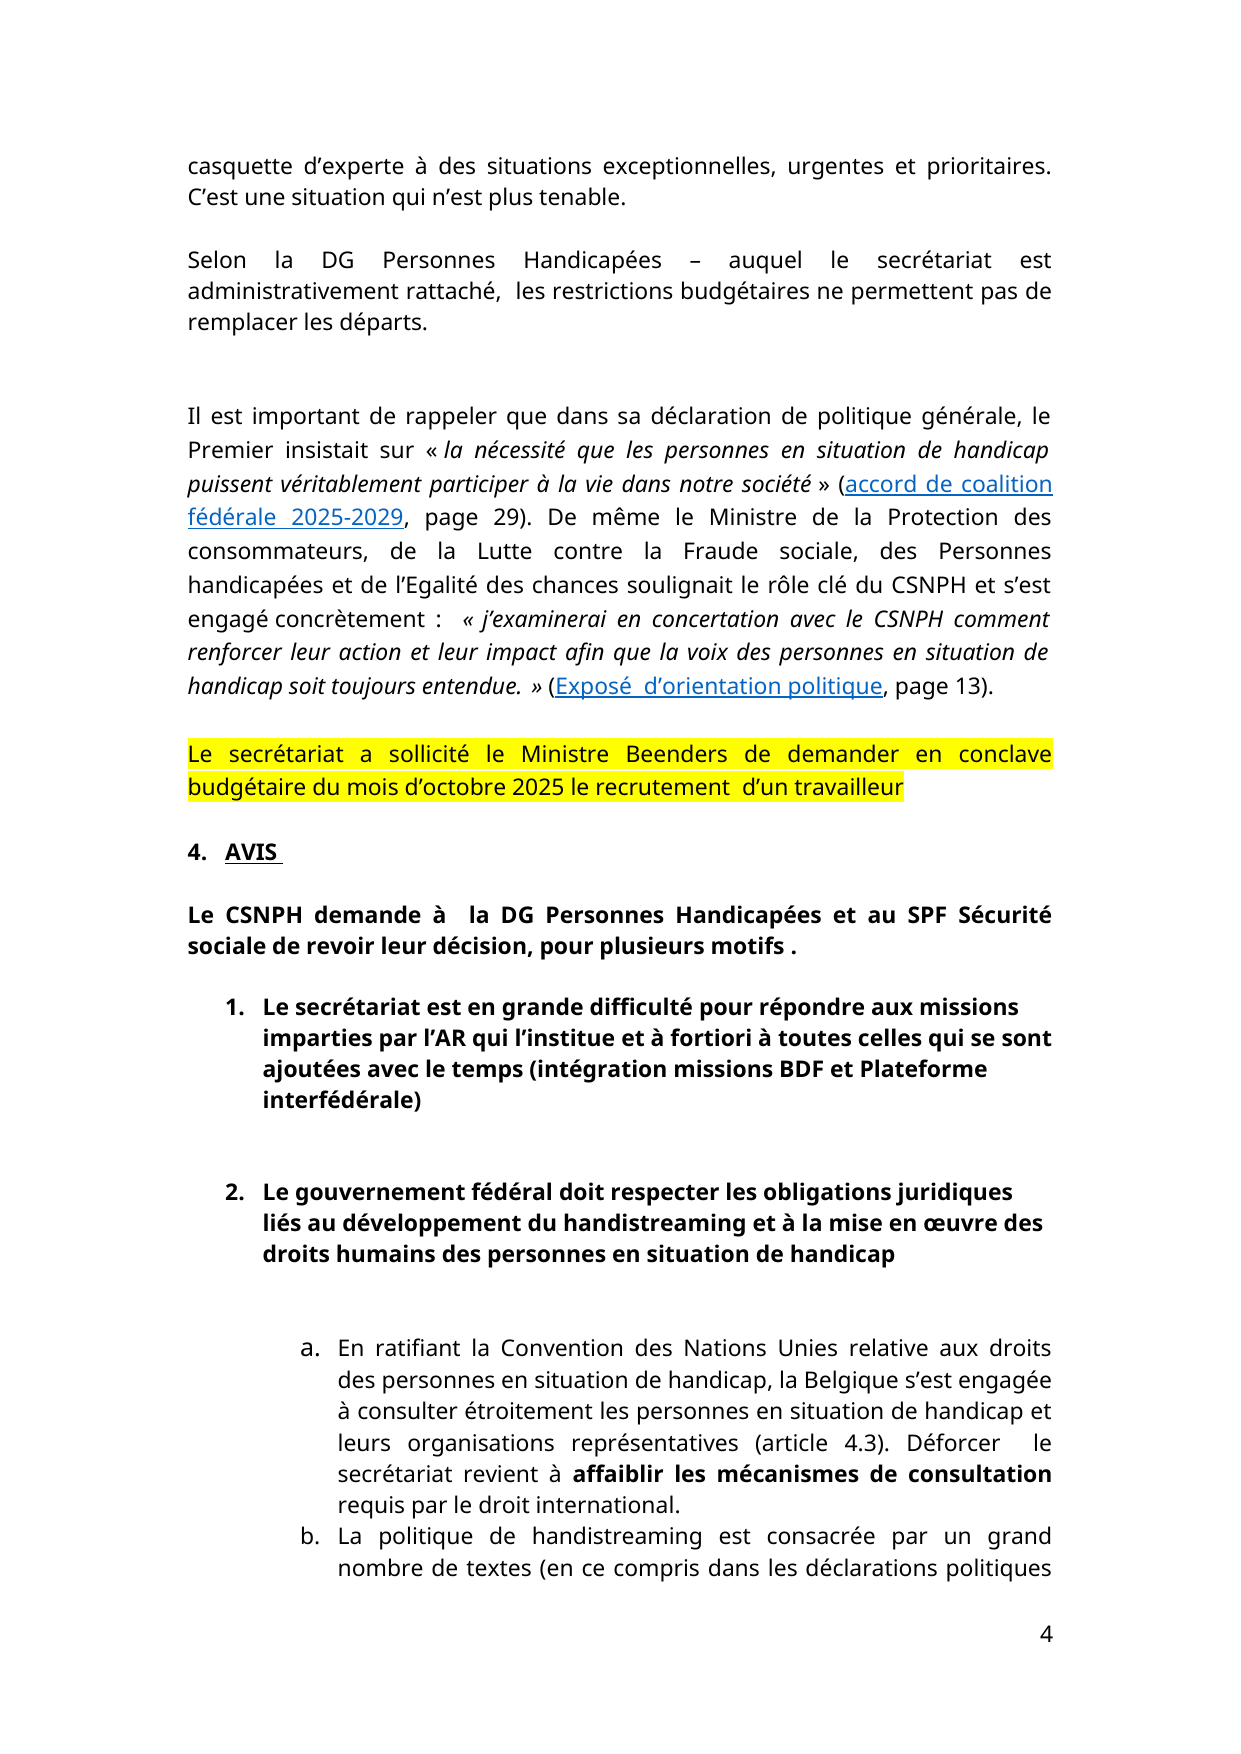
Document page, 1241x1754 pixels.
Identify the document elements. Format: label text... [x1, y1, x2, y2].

text Le secrétariat a sollicité le Ministre Beenders de demander en conclave budgétaire du mois d’octobre 2025 le recrutement d’un travailleur [187, 737, 1053, 802]
text Le CSNPH demande à la DG Personnes Handicapées et au SPF Sécurité sociale de revoir leur décision, pour plusieurs motifs . [187, 899, 1053, 961]
list AVIS [187, 836, 1053, 867]
text Selon la DG Personnes Handicapées – auquel le secrétariat est administrativement rattaché, les restrictions budgétaires ne permettent pas de remplacer les départs. [187, 244, 1053, 337]
list Le gouvernement fédéral doit respecter les obligations juridiques liés au développement du handistreaming et à la mise en œuvre des droits humains des personnes en situation de handicap [225, 1176, 1053, 1269]
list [300, 1520, 1053, 1583]
list Le secrétariat est en grande difficulté pour répondre aux missions imparties par l’AR qui l’institue et à fortiori à toutes celles qui se sont ajoutées avec le temps (intégration missions BDF et Plateforme interfédérale) [225, 990, 1053, 1115]
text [187, 150, 1053, 212]
text Il est important de rappeler que dans sa déclaration de politique générale, le Premier insistait sur « la nécessité que les personnes en situation de handicap puissent véritablement participer à la vie dans notre société » (accord de coalition fédérale 2025-2029, page 29). De même le Ministre de la Protection des consommateurs, de la Lutte contre la Fraude sociale, des Personnes handicapées et de l’Egalité des chances soulignait le rôle clé du CSNPH et s’est engagé concrètement : « j’examinerai en concertation avec le CSNPH comment renforcer leur action et leur impact afin que la voix des personnes en situation de handicap soit toujours entendue. » (Exposé d’orientation politique, page 13). [187, 400, 1053, 701]
list En ratifiant la Convention des Nations Unies relative aux droits des personnes en situation de handicap, la Belgique s’est engagée à consulter étroitement les personnes en situation de handicap et leurs organisations représentatives (article 4.3). Déforcer le secrétariat revient à affaiblir les mécanismes de consultation requis par le droit international. [300, 1330, 1053, 1520]
